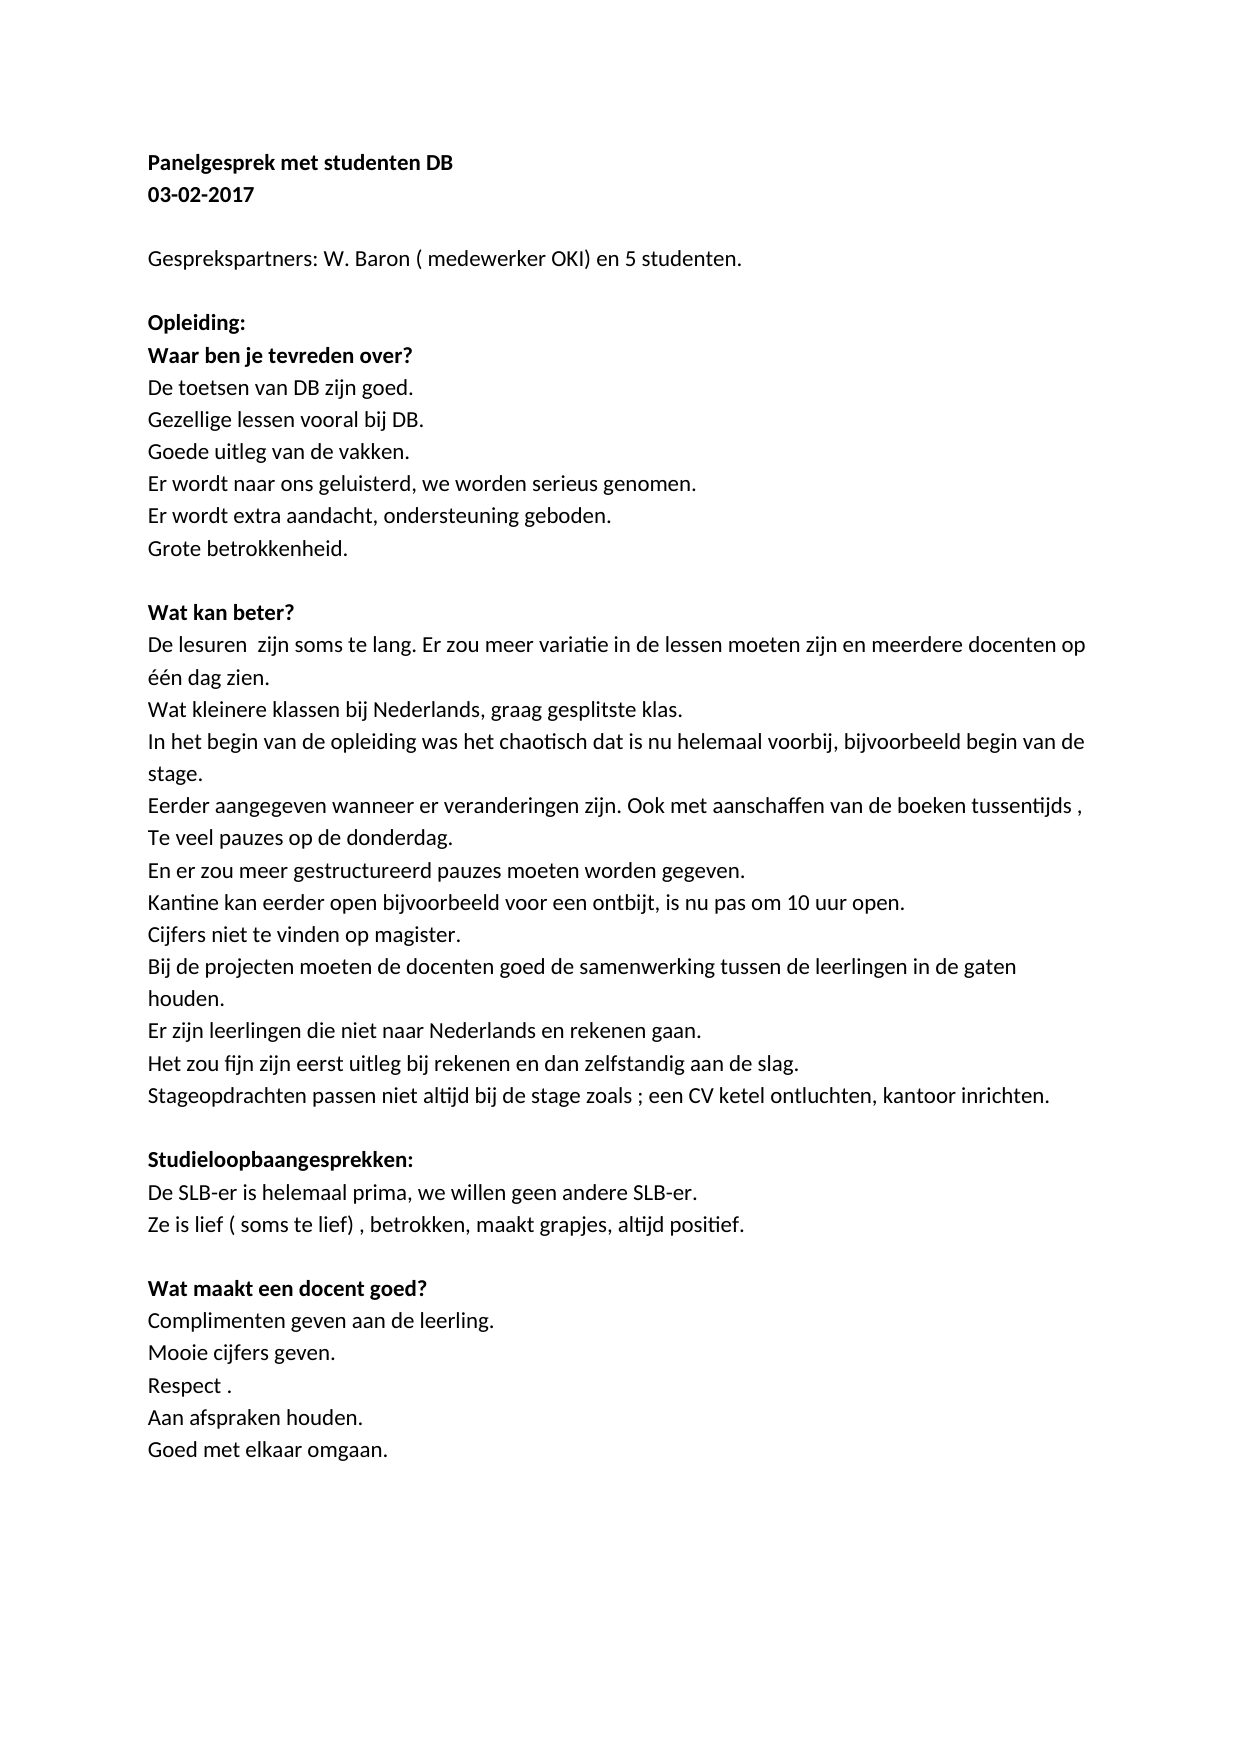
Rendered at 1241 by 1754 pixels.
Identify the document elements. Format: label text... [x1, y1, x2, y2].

text De lesuren zijn soms te lang. Er zou meer variatie in de lessen moeten zijn en meerdere docenten op één dag zien. Wat kleinere klassen bij Nederlands, graag gesplitste klas. In het begin van de opleiding was het chaotisch dat is nu helemaal voorbij, bijvoorbeeld begin van de stage. Eerder aangegeven wanneer er veranderingen zijn. Ook met aanschaffen van de boeken tussentijds , Te veel pauzes op de donderdag. En er zou meer gestructureerd pauzes moeten worden gegeven. Kantine kan eerder open bijvoorbeeld voor een ontbijt, is nu pas om 10 uur open. Cijfers niet te vinden op magister. Bij de projecten moeten de docenten goed de samenwerking tussen de leerlingen in de gaten houden. Er zijn leerlingen die niet naar Nederlands en rekenen gaan. Het zou fijn zijn eerst uitleg bij rekenen en dan zelfstandig aan de slag. Stageopdrachten passen niet altijd bij de stage zoals ; een CV ketel ontluchten, kantoor inrichten. [148, 630, 1093, 1141]
text Er wordt naar ons geluisterd, we worden serieus genomen. Er wordt extra aandacht, ondersteuning geboden. Grote betrokkenheid. Wat kan beter? [148, 469, 1093, 626]
text Waar ben je tevreden over? De toetsen van DB zijn goed. Gezellige lessen vooral bij DB. Goede uitleg van de vakken. [148, 341, 1093, 465]
text Opleiding: [148, 308, 1093, 337]
text Panelgesprek met studenten DB 03-02-2017 [148, 148, 1093, 208]
text Studieloopbaangesprekken: De SLB-er is helemaal prima, we willen geen andere SLB-er. Ze is lief ( soms te lief) , betrokken, maakt grapjes, altijd positief. Wat maakt een docent goed? Complimenten geven aan de leerling. Mooie cijfers geven. Respect . Aan afspraken houden. Goed met elkaar omgaan. [148, 1145, 1093, 1527]
text Gesprekspartners: W. Baron ( medewerker OKI) en 5 studenten. [148, 244, 1093, 272]
